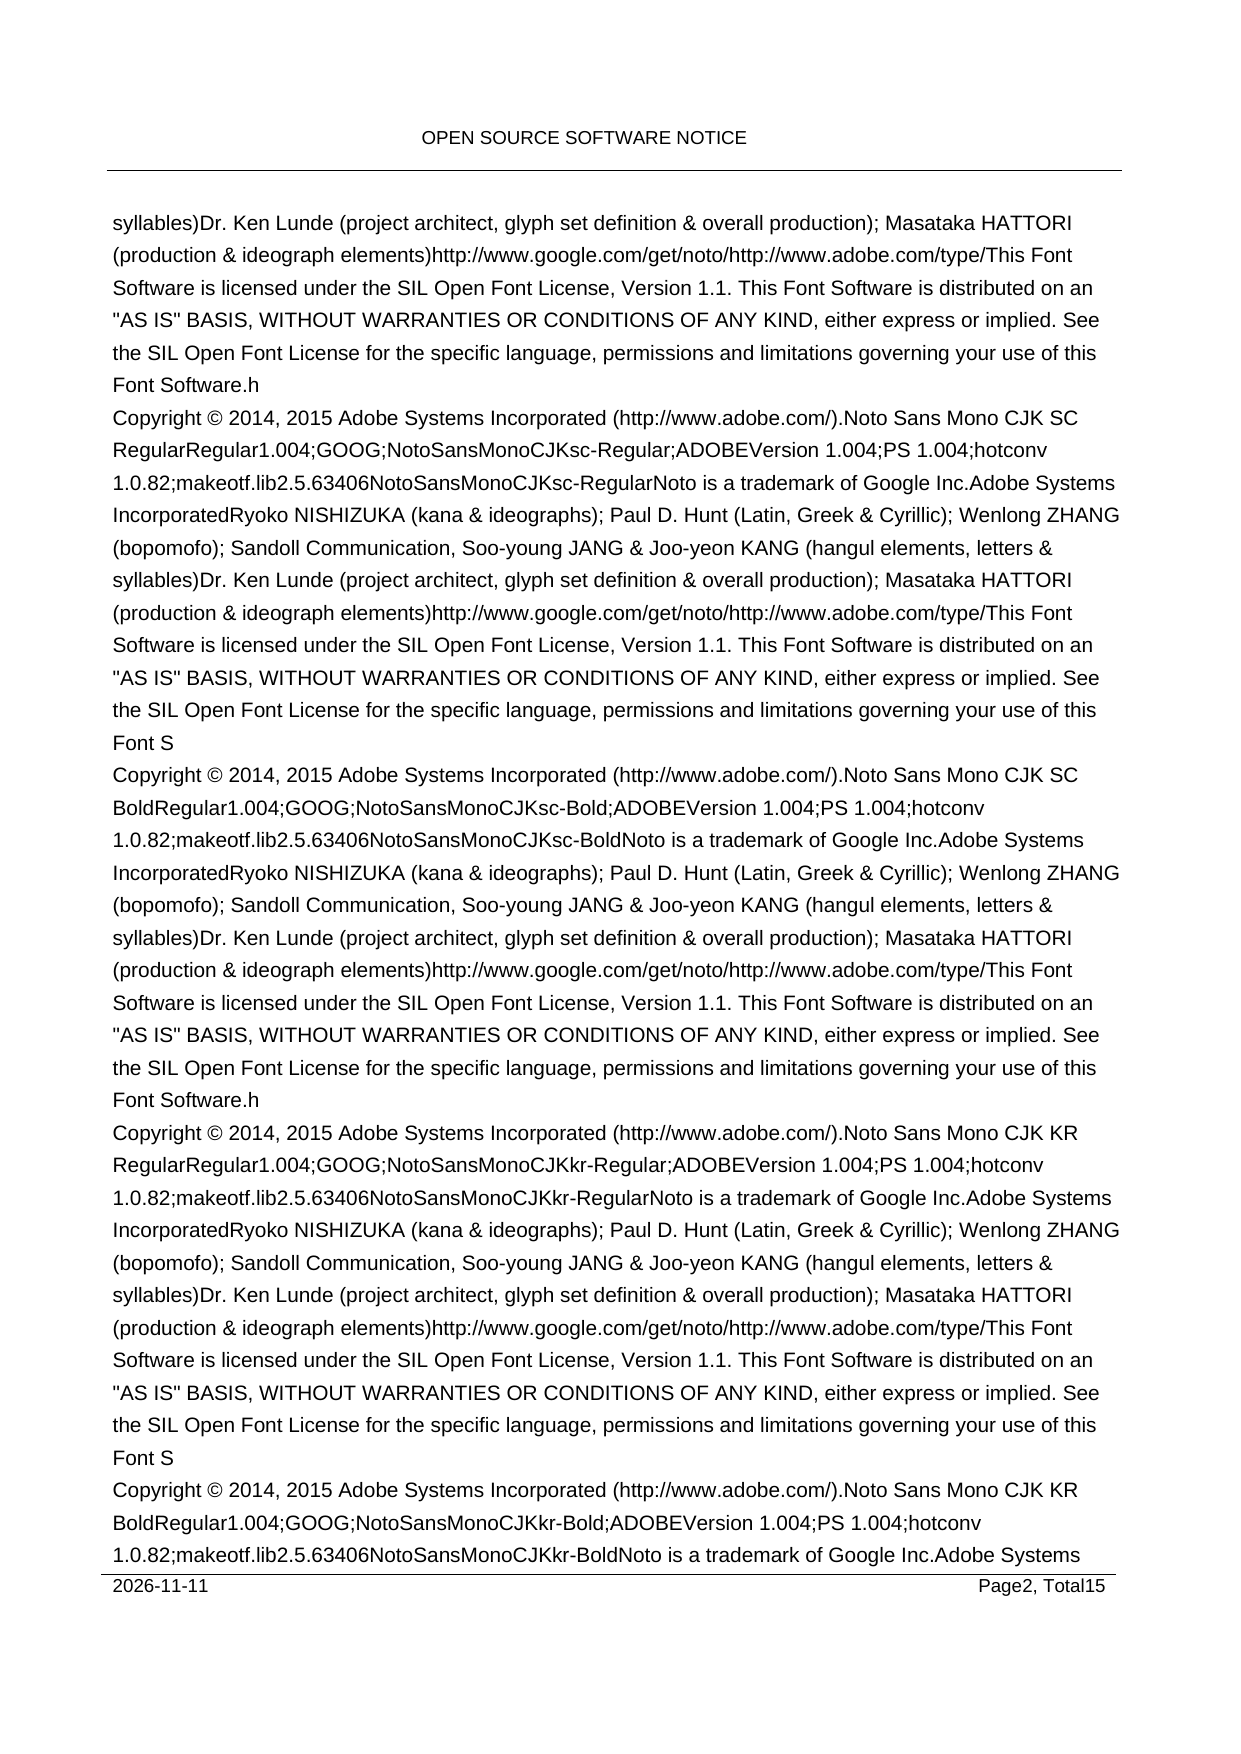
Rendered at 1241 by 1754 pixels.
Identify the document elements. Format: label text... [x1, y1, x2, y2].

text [112, 1474, 1128, 1571]
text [112, 206, 1128, 401]
text Copyright © 2014, 2015 Adobe Systems Incorporated (http://www.adobe.com/).Noto Sans Mono CJK SC RegularRegular1.004;GOOG;NotoSansMonoCJKsc-Regular;ADOBEVersion 1.004;PS 1.004;hotconv 1.0.82;makeotf.lib2.5.63406NotoSansMonoCJKsc-RegularNoto is a trademark of Google Inc.Adobe Systems IncorporatedRyoko NISHIZUKA (kana & ideographs); Paul D. Hunt (Latin, Greek & Cyrillic); Wenlong ZHANG (bopomofo); Sandoll Communication, Soo-young JANG & Joo-yeon KANG (hangul elements, letters & syllables)Dr. Ken Lunde (project architect, glyph set definition & overall production); Masataka HATTORI (production & ideograph elements)http://www.google.com/get/noto/http://www.adobe.com/type/This Font Software is licensed under the SIL Open Font License, Version 1.1. This Font Software is distributed on an "AS IS" BASIS, WITHOUT WARRANTIES OR CONDITIONS OF ANY KIND, either express or implied. See the SIL Open Font License for the specific language, permissions and limitations governing your use of this Font S [112, 401, 1128, 759]
text Copyright © 2014, 2015 Adobe Systems Incorporated (http://www.adobe.com/).Noto Sans Mono CJK KR RegularRegular1.004;GOOG;NotoSansMonoCJKkr-Regular;ADOBEVersion 1.004;PS 1.004;hotconv 1.0.82;makeotf.lib2.5.63406NotoSansMonoCJKkr-RegularNoto is a trademark of Google Inc.Adobe Systems IncorporatedRyoko NISHIZUKA (kana & ideographs); Paul D. Hunt (Latin, Greek & Cyrillic); Wenlong ZHANG (bopomofo); Sandoll Communication, Soo-young JANG & Joo-yeon KANG (hangul elements, letters & syllables)Dr. Ken Lunde (project architect, glyph set definition & overall production); Masataka HATTORI (production & ideograph elements)http://www.google.com/get/noto/http://www.adobe.com/type/This Font Software is licensed under the SIL Open Font License, Version 1.1. This Font Software is distributed on an "AS IS" BASIS, WITHOUT WARRANTIES OR CONDITIONS OF ANY KIND, either express or implied. See the SIL Open Font License for the specific language, permissions and limitations governing your use of this Font S [112, 1116, 1128, 1474]
text Copyright © 2014, 2015 Adobe Systems Incorporated (http://www.adobe.com/).Noto Sans Mono CJK SC BoldRegular1.004;GOOG;NotoSansMonoCJKsc-Bold;ADOBEVersion 1.004;PS 1.004;hotconv 1.0.82;makeotf.lib2.5.63406NotoSansMonoCJKsc-BoldNoto is a trademark of Google Inc.Adobe Systems IncorporatedRyoko NISHIZUKA (kana & ideographs); Paul D. Hunt (Latin, Greek & Cyrillic); Wenlong ZHANG (bopomofo); Sandoll Communication, Soo-young JANG & Joo-yeon KANG (hangul elements, letters & syllables)Dr. Ken Lunde (project architect, glyph set definition & overall production); Masataka HATTORI (production & ideograph elements)http://www.google.com/get/noto/http://www.adobe.com/type/This Font Software is licensed under the SIL Open Font License, Version 1.1. This Font Software is distributed on an "AS IS" BASIS, WITHOUT WARRANTIES OR CONDITIONS OF ANY KIND, either express or implied. See the SIL Open Font License for the specific language, permissions and limitations governing your use of this Font Software.h [112, 759, 1128, 1116]
